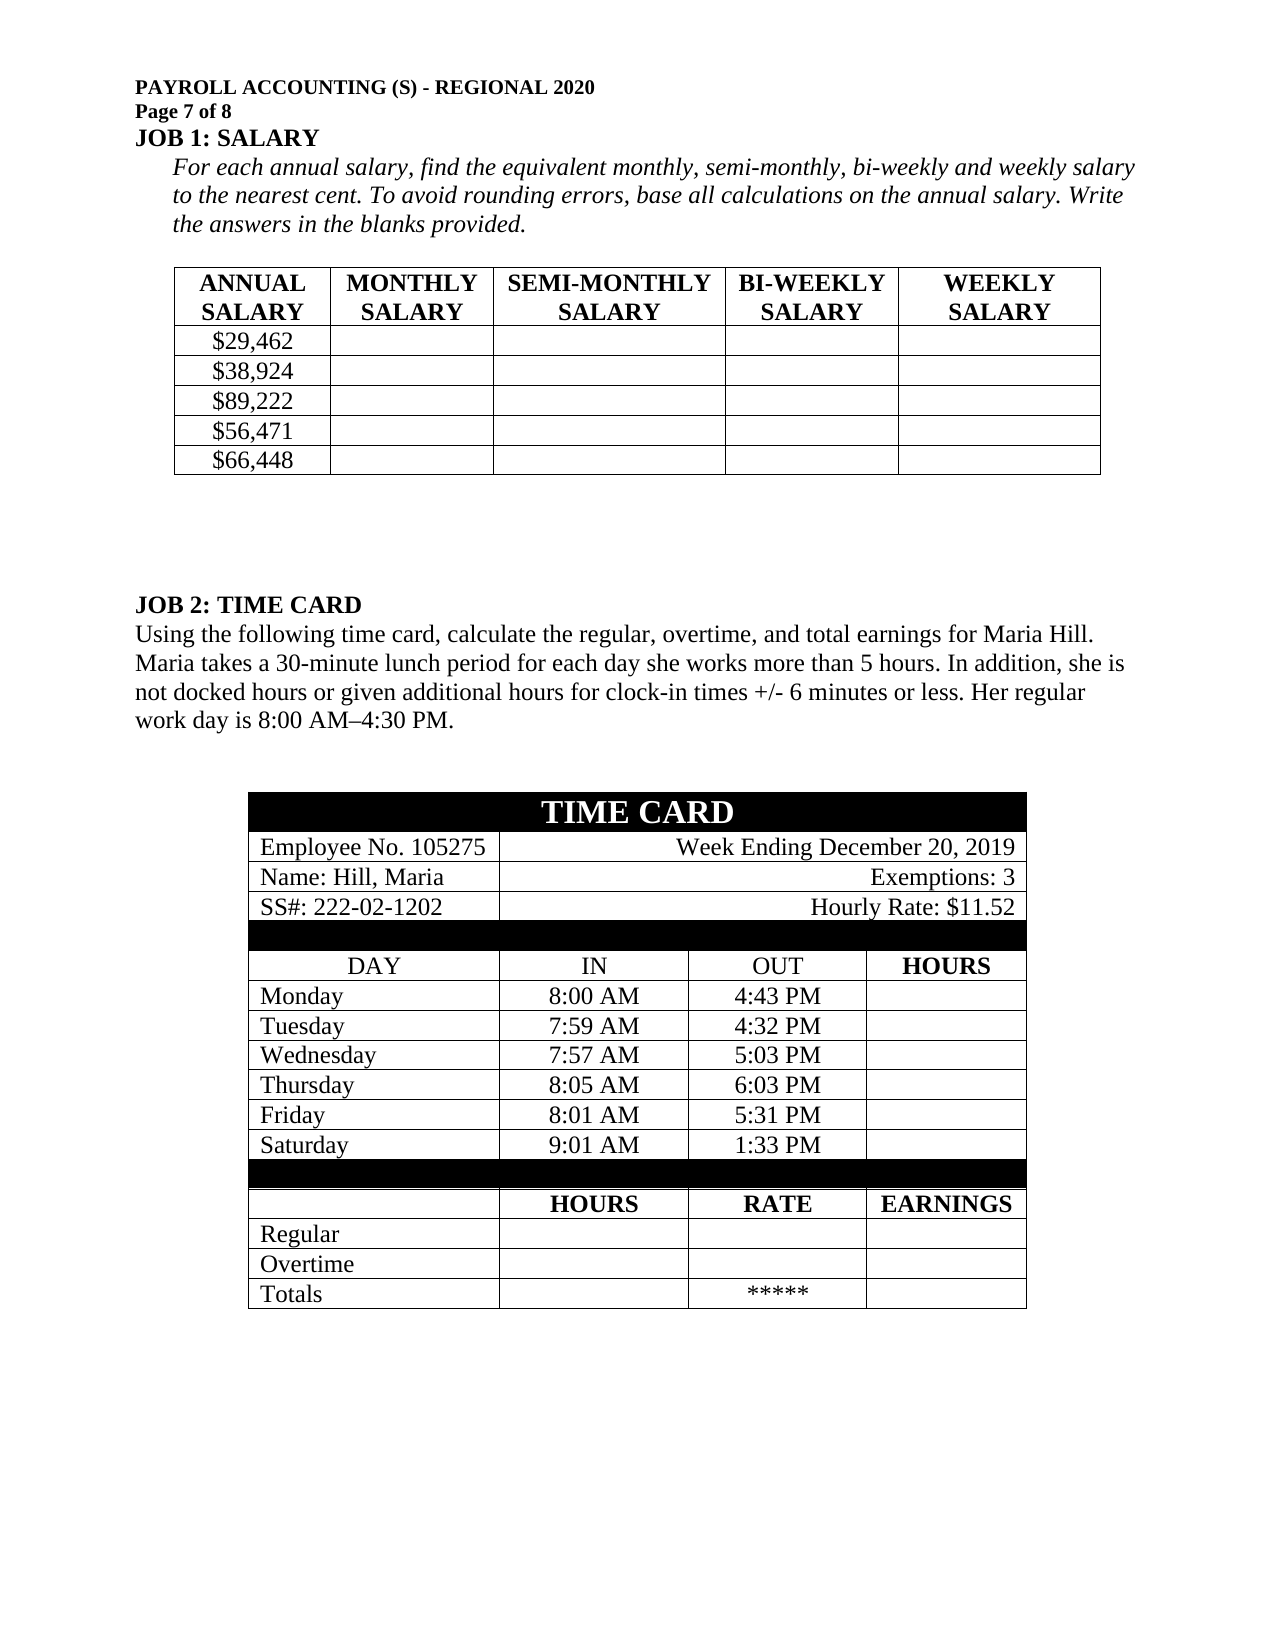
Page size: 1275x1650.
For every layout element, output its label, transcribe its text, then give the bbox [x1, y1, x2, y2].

table_cell Thursday [249, 1070, 499, 1099]
table_cell [494, 446, 725, 474]
table_cell Employee No. 105275 [249, 832, 499, 861]
table_cell [726, 326, 898, 355]
table_cell [500, 1160, 688, 1188]
table_cell [867, 921, 1026, 950]
table_cell 8:00 AM [500, 981, 688, 1010]
table_cell Saturday [249, 1130, 499, 1159]
table_cell SS#: 222-02-1202 [249, 892, 499, 920]
table_header SEMI-MONTHLY SALARY [494, 268, 725, 325]
table_cell [494, 326, 725, 355]
table_cell $89,222 [175, 386, 330, 415]
table_cell 5:03 PM [689, 1041, 866, 1069]
table_cell Hourly Rate: $11.52 [500, 892, 1026, 920]
table_cell 4:32 PM [689, 1011, 866, 1039]
table_cell [867, 1041, 1026, 1069]
table_cell 1:33 PM [689, 1130, 866, 1159]
table_cell ***** [689, 1279, 866, 1308]
table_cell 8:01 AM [500, 1100, 688, 1129]
table_cell Exemptions: 3 [500, 862, 1026, 891]
table_cell [500, 1219, 688, 1248]
table_cell [867, 1011, 1026, 1039]
text For each annual salary, find the equivalent monthly, semi-monthly, bi-weekly and weekly salary to the nearest cent. To avoid rounding errors, base all calculations on the annual salary. Write the answers in the blanks provided. [135, 152, 1140, 238]
table_cell [331, 446, 493, 474]
table_cell 5:31 PM [689, 1100, 866, 1129]
table_header ANNUAL SALARY [175, 268, 330, 325]
table_header WEEKLY SALARY [899, 268, 1100, 325]
table_cell [726, 416, 898, 444]
table_cell [899, 416, 1100, 444]
table_cell [689, 1160, 866, 1188]
table_cell DAY [249, 951, 499, 980]
table_cell IN [500, 951, 688, 980]
table_cell Totals [249, 1279, 499, 1308]
table_cell [689, 1219, 866, 1248]
table_cell $38,924 [175, 356, 330, 385]
table_cell [494, 416, 725, 444]
table_cell Monday [249, 981, 499, 1010]
table_cell [899, 326, 1100, 355]
table_cell [689, 921, 866, 950]
text Using the following time card, calculate the regular, overtime, and total earnings for Maria Hill. Maria takes a 30-minute lunch period for each day she works more than 5 hours. In addition, she is not docked hours or given additional hours for clock-in times +/- 6 minutes or less. Her regular work day is 8:00 AM–4:30 PM. [135, 619, 1140, 734]
table_cell [500, 921, 688, 950]
table_cell $56,471 [175, 416, 330, 444]
table_cell [867, 1249, 1026, 1278]
table_cell [331, 416, 493, 444]
table_cell [867, 1070, 1026, 1099]
table_cell 9:01 AM [500, 1130, 688, 1159]
table_cell Name: Hill, Maria [249, 862, 499, 891]
table_cell HOURS [867, 951, 1026, 980]
table_cell [899, 356, 1100, 385]
table_cell Tuesday [249, 1011, 499, 1039]
table_cell [899, 446, 1100, 474]
table_cell Week Ending December 20, 2019 [500, 832, 1026, 861]
table_cell RATE [689, 1190, 866, 1218]
table_cell [867, 1100, 1026, 1129]
table_cell [500, 1279, 688, 1308]
table_cell [249, 1160, 499, 1188]
table_cell [899, 386, 1100, 415]
text Job 1: Salary [135, 123, 1140, 152]
table_cell [494, 356, 725, 385]
table_cell [726, 356, 898, 385]
table_cell [867, 1160, 1026, 1188]
table_header BI-WEEKLY SALARY [726, 268, 898, 325]
table_cell Regular [249, 1219, 499, 1248]
table_header MONTHLY SALARY [331, 268, 493, 325]
table_cell [726, 386, 898, 415]
table_cell 8:05 AM [500, 1070, 688, 1099]
table_cell [867, 1279, 1026, 1308]
table_cell OUT [689, 951, 866, 980]
table_cell [726, 446, 898, 474]
table_cell 6:03 PM [689, 1070, 866, 1099]
table_cell [494, 386, 725, 415]
table_cell [331, 386, 493, 415]
table_cell EARNINGS [867, 1190, 1026, 1218]
table_cell 4:43 PM [689, 981, 866, 1010]
table_cell HOURS [500, 1190, 688, 1218]
table_header TIME CARD [249, 793, 1026, 831]
table_cell 7:59 AM [500, 1011, 688, 1039]
table_cell $66,448 [175, 446, 330, 474]
table_cell Wednesday [249, 1041, 499, 1069]
table_cell [867, 1219, 1026, 1248]
table_cell [867, 1130, 1026, 1159]
table_cell [331, 326, 493, 355]
table_cell Overtime [249, 1249, 499, 1278]
table_cell [689, 1249, 866, 1278]
table_cell 7:57 AM [500, 1041, 688, 1069]
table_cell Friday [249, 1100, 499, 1129]
table_cell [249, 1190, 499, 1218]
text Job 2: Time Card [135, 590, 1140, 619]
table_cell $29,462 [175, 326, 330, 355]
table_cell [500, 1249, 688, 1278]
table_cell [331, 356, 493, 385]
table_cell [867, 981, 1026, 1010]
table_cell [249, 921, 499, 950]
